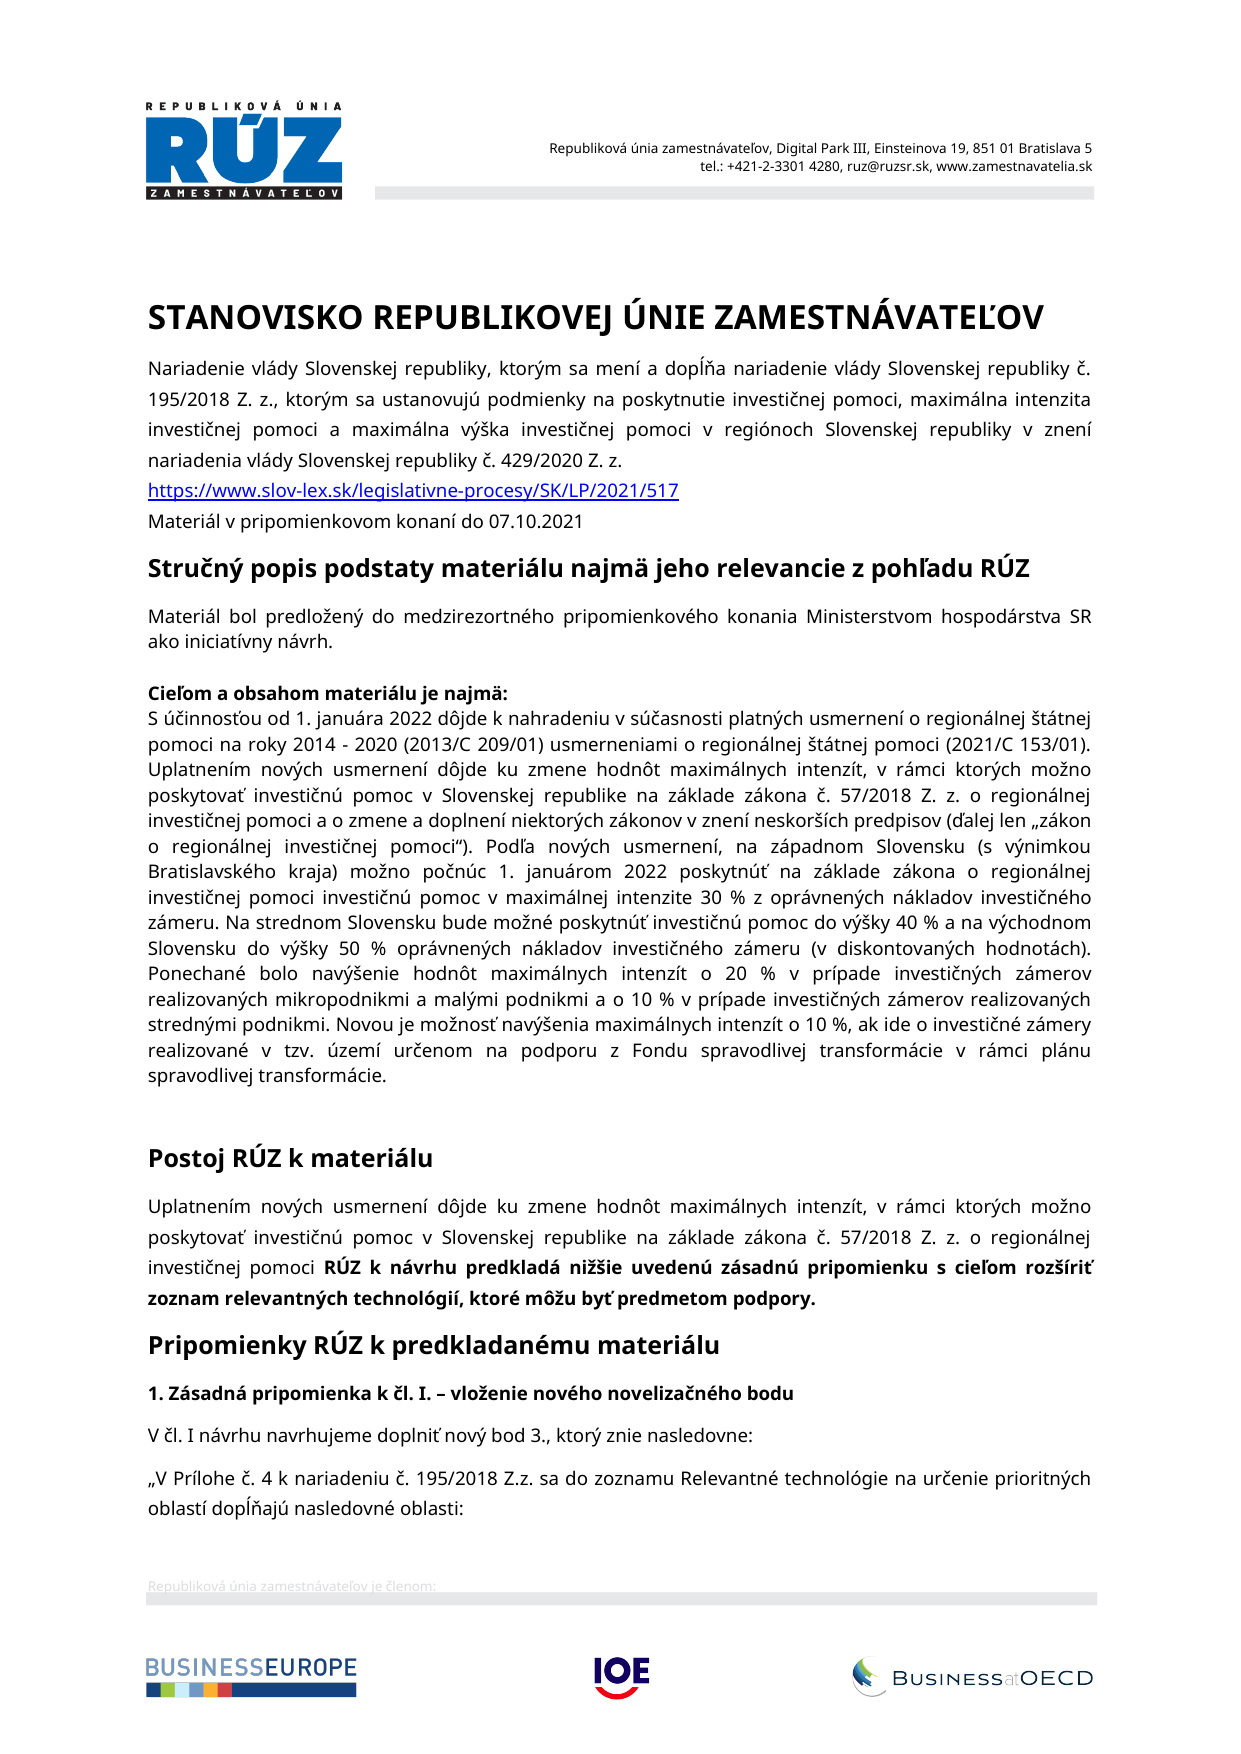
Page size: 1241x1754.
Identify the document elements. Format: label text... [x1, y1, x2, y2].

text V čl. I návrhu navrhujeme doplniť nový bod 3., ktorý znie nasledovne: [148, 1423, 1092, 1448]
text Postoj RÚZ k materiálu [148, 1141, 1092, 1175]
text S účinnosťou od 1. januára 2022 dôjde k nahradeniu v súčasnosti platných usmernení o regionálnej štátnej pomoci na roky 2014 - 2020 (2013/C 209/01) usmerneniami o regionálnej štátnej pomoci (2021/C 153/01). Uplatnením nových usmernení dôjde ku zmene hodnôt maximálnych intenzít, v rámci ktorých možno poskytovať investičnú pomoc v Slovenskej republike na základe zákona č. 57/2018 Z. z. o regionálnej investičnej pomoci a o zmene a doplnení niektorých zákonov v znení neskorších predpisov (ďalej len „zákon o regionálnej investičnej pomoci“). Podľa nových usmernení, na západnom Slovensku (s výnimkou Bratislavského kraja) možno počnúc 1. januárom 2022 poskytnúť na základe zákona o regionálnej investičnej pomoci investičnú pomoc v maximálnej intenzite 30 % z oprávnených nákladov investičného zámeru. Na strednom Slovensku bude možné poskytnúť investičnú pomoc do výšky 40 % a na východnom Slovensku do výšky 50 % oprávnených nákladov investičného zámeru (v diskontovaných hodnotách). Ponechané bolo navýšenie hodnôt maximálnych intenzít o 20 % v prípade investičných zámerov realizovaných mikropodnikmi a malými podnikmi a o 10 % v prípade investičných zámerov realizovaných strednými podnikmi. Novou je možnosť navýšenia maximálnych intenzít o 10 %, ak ide o investičné zámery realizované v tzv. území určenom na podporu z Fondu spravodlivej transformácie v rámci plánu spravodlivej transformácie. [148, 705, 1092, 1088]
text 1. Zásadná pripomienka k čl. I. – vloženie nového novelizačného bodu [148, 1380, 1092, 1406]
text „V Prílohe č. 4 k nariadeniu č. 195/2018 Z.z. sa do zoznamu Relevantné technológie na určenie prioritných oblastí dopĺňajú nasledovné oblasti: [148, 1465, 1092, 1521]
text Uplatnením nových usmernení dôjde ku zmene hodnôt maximálnych intenzít, v rámci ktorých možno poskytovať investičnú pomoc v Slovenskej republike na základe zákona č. 57/2018 Z. z. o regionálnej investičnej pomoci RÚZ k návrhu predkladá nižšie uvedenú zásadnú pripomienku s cieľom rozšíriť zoznam relevantných technológií, ktoré môžu byť predmetom podpory. [148, 1193, 1092, 1311]
text Pripomienky RÚZ k predkladanému materiálu [148, 1328, 1092, 1362]
text Stručný popis podstaty materiálu najmä jeho relevancie z pohľadu RÚZ [148, 551, 1092, 585]
text Cieľom a obsahom materiálu je najmä: [148, 680, 1092, 705]
text Nariadenie vlády Slovenskej republiky, ktorým sa mení a dopĺňa nariadenie vlády Slovenskej republiky č. 195/2018 Z. z., ktorým sa ustanovujú podmienky na poskytnutie investičnej pomoci, maximálna intenzita investičnej pomoci a maximálna výška investičnej pomoci v regiónoch Slovenskej republiky v znení nariadenia vlády Slovenskej republiky č. 429/2020 Z. z. https://www.slov-lex.sk/legislativne-procesy/SK/LP/2021/517 Materiál v pripomienkovom konaní do 07.10.2021 [148, 355, 1092, 534]
text Stanovisko Republikovej únie zamestnávateľov [148, 293, 1092, 339]
text Materiál bol predložený do medzirezortného pripomienkového konania Ministerstvom hospodárstva SR ako iniciatívny návrh. [148, 603, 1092, 654]
picture [0, 1534, 1241, 1754]
picture [0, 0, 1241, 291]
